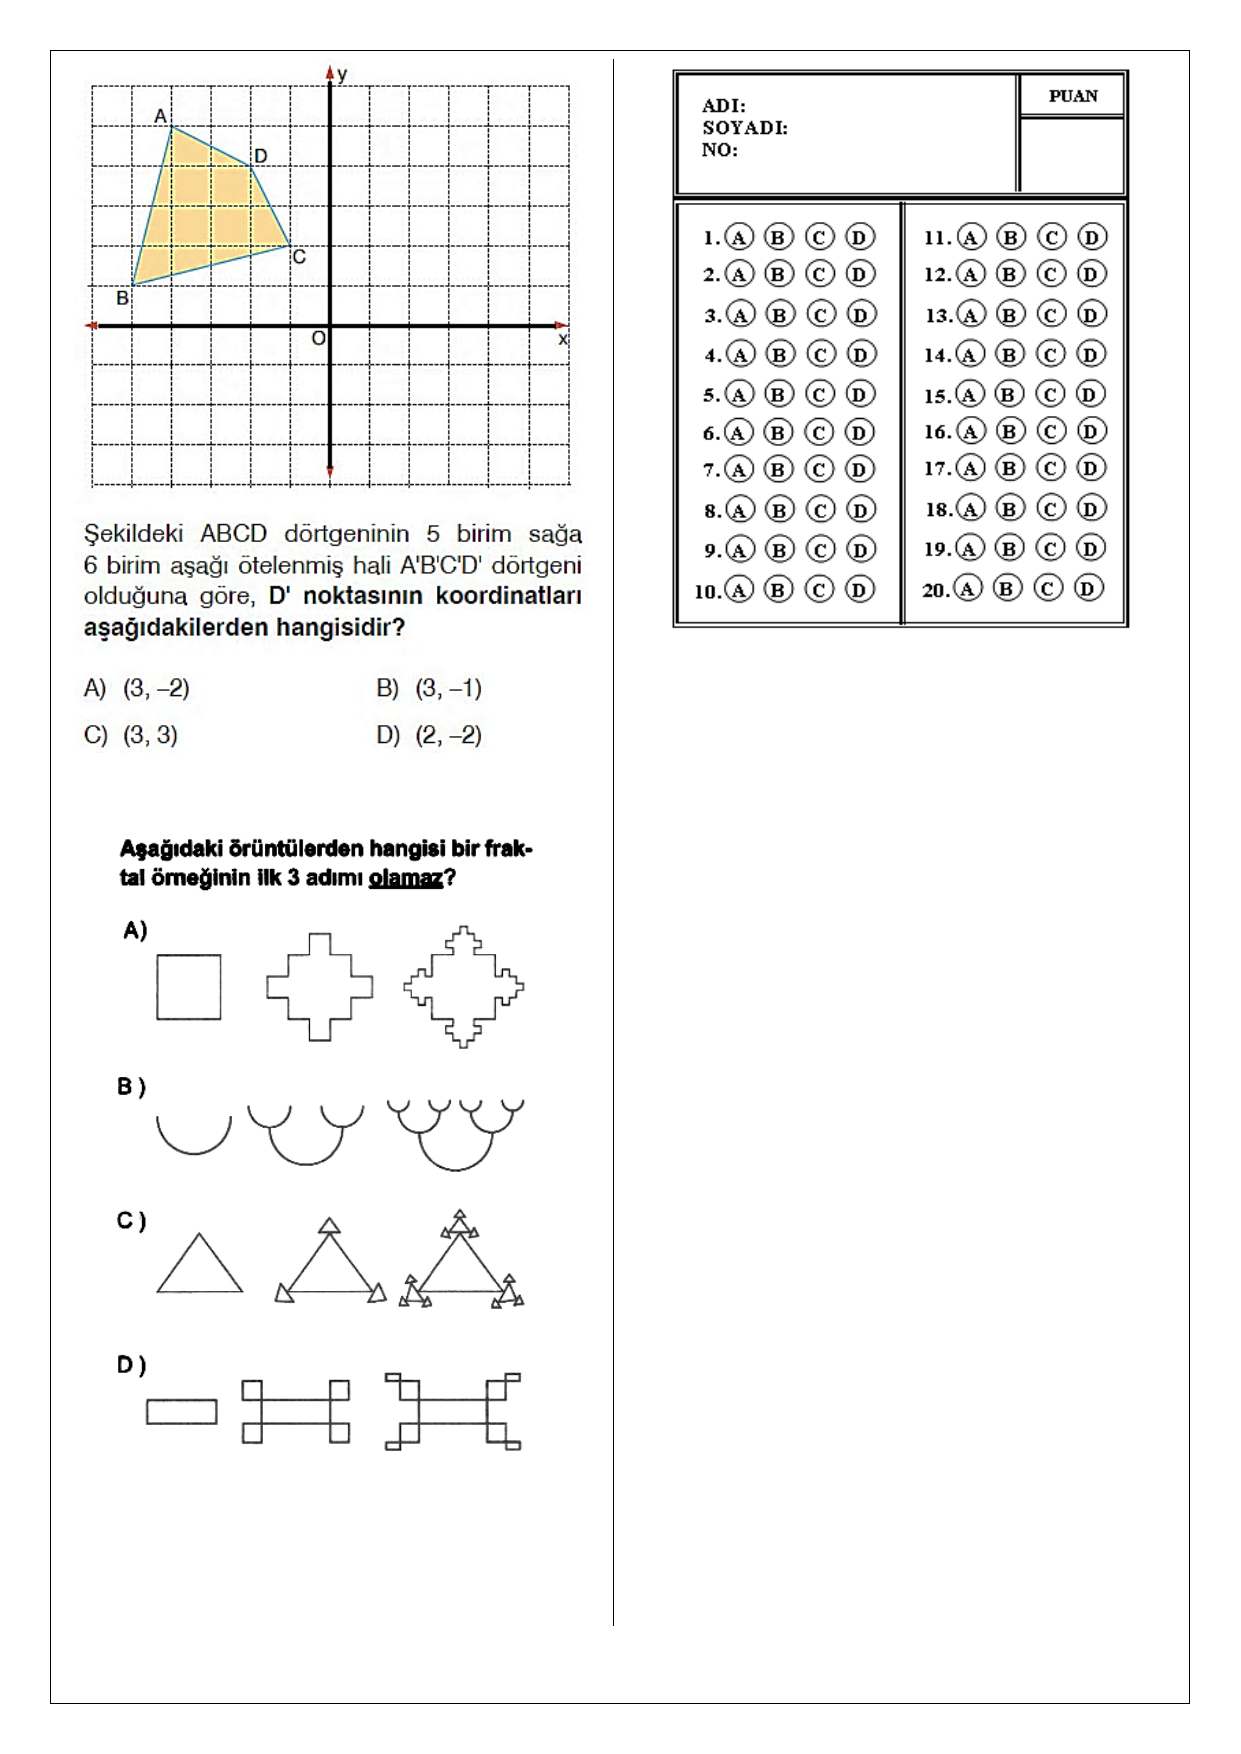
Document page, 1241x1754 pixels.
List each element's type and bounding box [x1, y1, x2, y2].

picture [651, 58, 1153, 634]
picture [74, 58, 589, 753]
